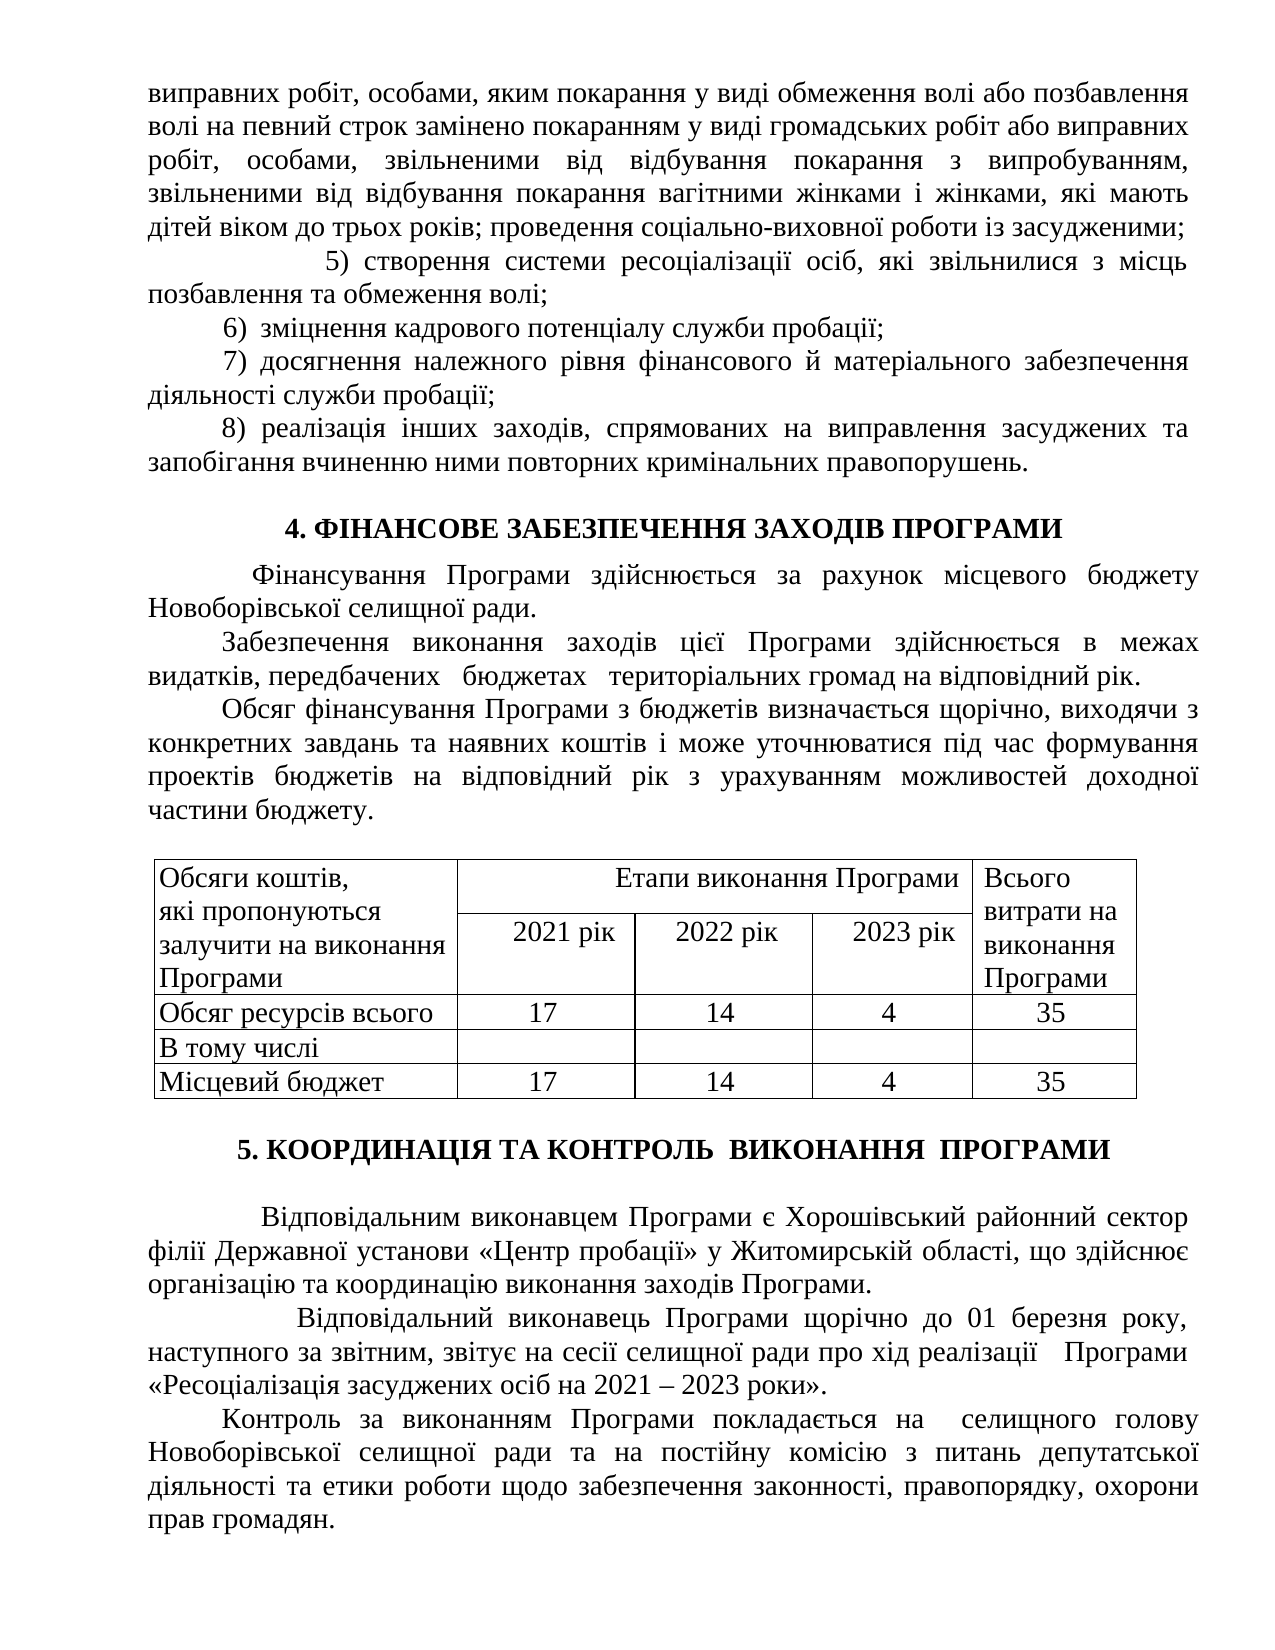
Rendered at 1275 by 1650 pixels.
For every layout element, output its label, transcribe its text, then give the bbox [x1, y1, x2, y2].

table_cell [813, 1030, 972, 1063]
table_cell 35 [973, 995, 1136, 1029]
text Контроль за виконанням Програми покладається на селищного голову Новоборівської селищної ради та на постійну комісію з питань депутатської діяльності та етики роботи щодо забезпечення законності, правопорядку, охорони прав громадян. [148, 1401, 1200, 1535]
text 4. ФІНАНСОВЕ ЗАБЕЗПЕЧЕННЯ ЗАХОДІВ ПРОГРАМИ [148, 511, 1200, 544]
text Обсяг фінансування Програми з бюджетів визначається щорічно, виходячи з конкретних завдань та наявних коштів і може уточнюватися під час формування проектів бюджетів на відповідний рік з урахуванням можливостей доходної частини бюджету. [148, 691, 1200, 825]
text 5) створення системи ресоціалізації осіб, які звільнилися з місць позбавлення та обмеження волі; [148, 243, 1190, 310]
text Відповідальним виконавцем Програми є Хорошівський районний сектор філії Державної установи «Центр пробації» у Житомирській області, що здійснює організацію та координацію виконання заходів Програми. [148, 1199, 1190, 1300]
text Фінансування Програми здійснюється за рахунок місцевого бюджету Новоборівської селищної ради. [148, 557, 1200, 624]
table_cell 2021 рік [458, 914, 634, 994]
table_cell Місцевий бюджет [155, 1064, 457, 1098]
text 8) реалізація інших заходів, спрямованих на виправлення засуджених та запобігання вчиненню ними повторних кримінальних правопорушень. [148, 410, 1190, 477]
table_cell [973, 1030, 1136, 1063]
table_cell 2023 рік [813, 914, 972, 994]
table_cell [458, 1030, 634, 1063]
text Відповідальний виконавець Програми щорічно до 01 березня року, наступного за звітним, звітує на сесії селищної ради про хід реалізації Програми «Ресоціалізація засуджених осіб на 2021 – 2023 роки». [148, 1300, 1190, 1401]
table_header Всього витрати на виконання Програми [973, 860, 1136, 994]
table_cell [636, 1030, 812, 1063]
list досягнення належного рівня фінансового й матеріального забезпечення діяльності служби пробації; [148, 343, 1190, 410]
table_cell 4 [813, 995, 972, 1029]
table_cell 4 [813, 1064, 972, 1098]
text 5. КООРДИНАЦІЯ ТА КОНТРОЛЬ ВИКОНАННЯ ПРОГРАМИ [148, 1132, 1200, 1166]
title Забезпечення виконання заходів цієї Програми здійснюється в межах видатків, передбачених бюджетах територіальних громад на відповідний рік. [148, 624, 1200, 691]
table_cell 35 [973, 1064, 1136, 1098]
table_header Етапи виконання Програми [458, 860, 972, 913]
table_header Обсяги коштів, які пропонуються залучити на виконання Програми [155, 860, 457, 994]
list зміцнення кадрового потенціалу служби пробації; [223, 310, 1190, 343]
table_cell В тому числі [155, 1030, 457, 1063]
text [148, 75, 1190, 243]
table_cell 17 [458, 995, 634, 1029]
table_cell 2022 рік [636, 914, 812, 994]
table_cell 14 [636, 1064, 812, 1098]
table_cell 17 [458, 1064, 634, 1098]
table_cell 14 [636, 995, 812, 1029]
table_cell Обсяг ресурсів всього [155, 995, 457, 1029]
